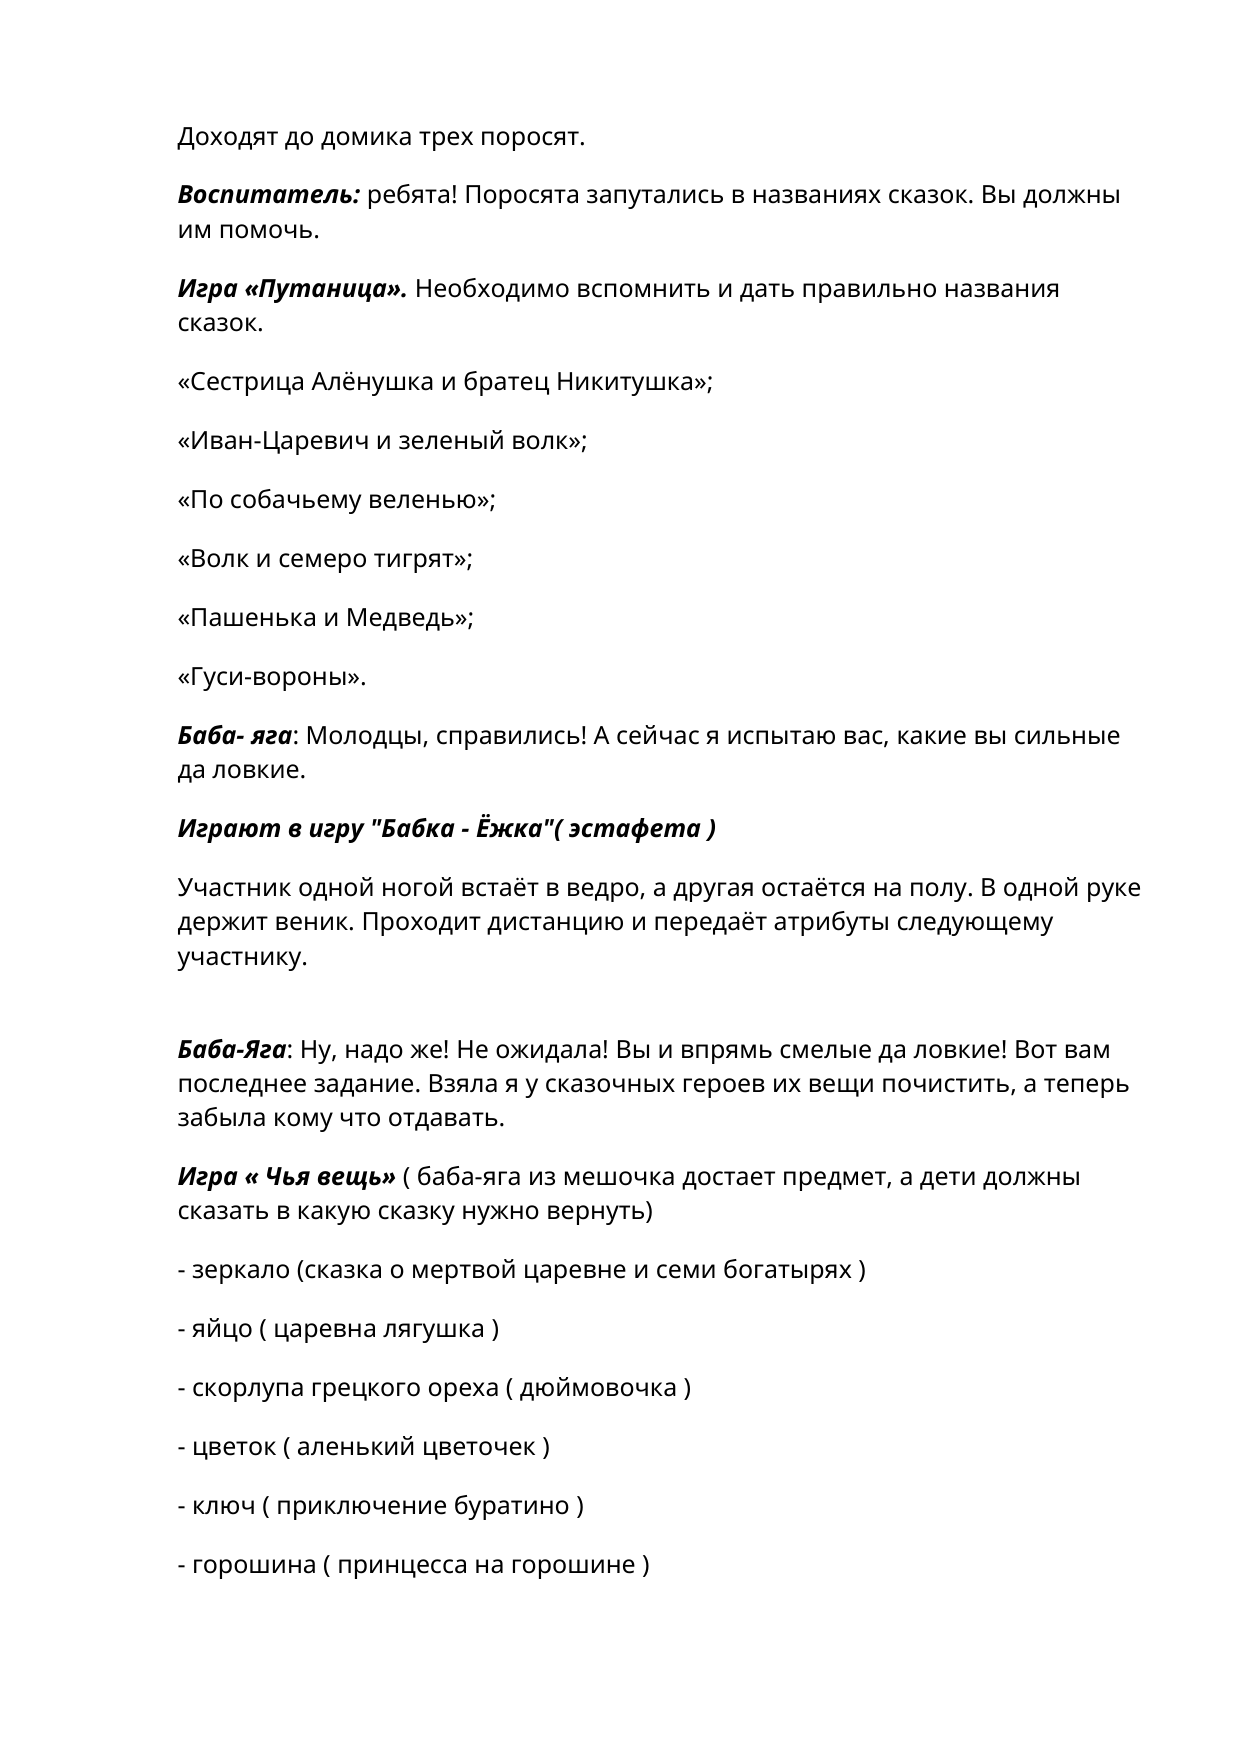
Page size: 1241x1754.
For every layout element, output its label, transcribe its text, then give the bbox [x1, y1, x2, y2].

text Доходят до домика трех поросят. [177, 118, 1152, 152]
text - скорлупа грецкого ореха ( дюймовочка ) [177, 1370, 1152, 1404]
text - яйцо ( царевна лягушка ) [177, 1311, 1152, 1345]
text - зеркало (сказка о мертвой царевне и семи богатырях ) [177, 1252, 1152, 1286]
text - ключ ( приключение буратино ) [177, 1488, 1152, 1522]
text «Волк и семеро тигрят»; [177, 541, 1152, 575]
text - горошина ( принцесса на горошине ) [177, 1547, 1152, 1581]
text Баба- яга: Молодцы, справились! А сейчас я испытаю вас, какие вы сильные да ловкие. [177, 718, 1152, 786]
text «Гуси-вороны». [177, 659, 1152, 693]
text Участник одной ногой встаёт в ведро, а другая остаётся на полу. В одной руке держит веник. Проходит дистанцию и передаёт атрибуты следующему участнику. [177, 870, 1152, 972]
text Игра «Путаница». Необходимо вспомнить и дать правильно названия сказок. [177, 270, 1152, 338]
text Воспитатель: ребята! Поросята запутались в названиях сказок. Вы должны им помочь. [177, 177, 1152, 245]
text - цветок ( аленький цветочек ) [177, 1429, 1152, 1463]
text «По собачьему веленью»; [177, 482, 1152, 516]
text «Пашенька и Медведь»; [177, 600, 1152, 634]
text Играют в игру "Бабка - Ёжка"( эстафета ) [177, 811, 1152, 845]
text Игра « Чья вещь» ( баба-яга из мешочка достает предмет, а дети должны сказать в какую сказку нужно вернуть) [177, 1158, 1152, 1227]
text «Сестрица Алёнушка и братец Никитушка»; [177, 363, 1152, 397]
text Баба-Яга: Ну, надо же! Не ожидала! Вы и впрямь смелые да ловкие! Вот вам последнее задание. Взяла я у сказочных героев их вещи почистить, а теперь забыла кому что отдавать. [177, 1031, 1152, 1133]
text «Иван-Царевич и зеленый волк»; [177, 422, 1152, 457]
